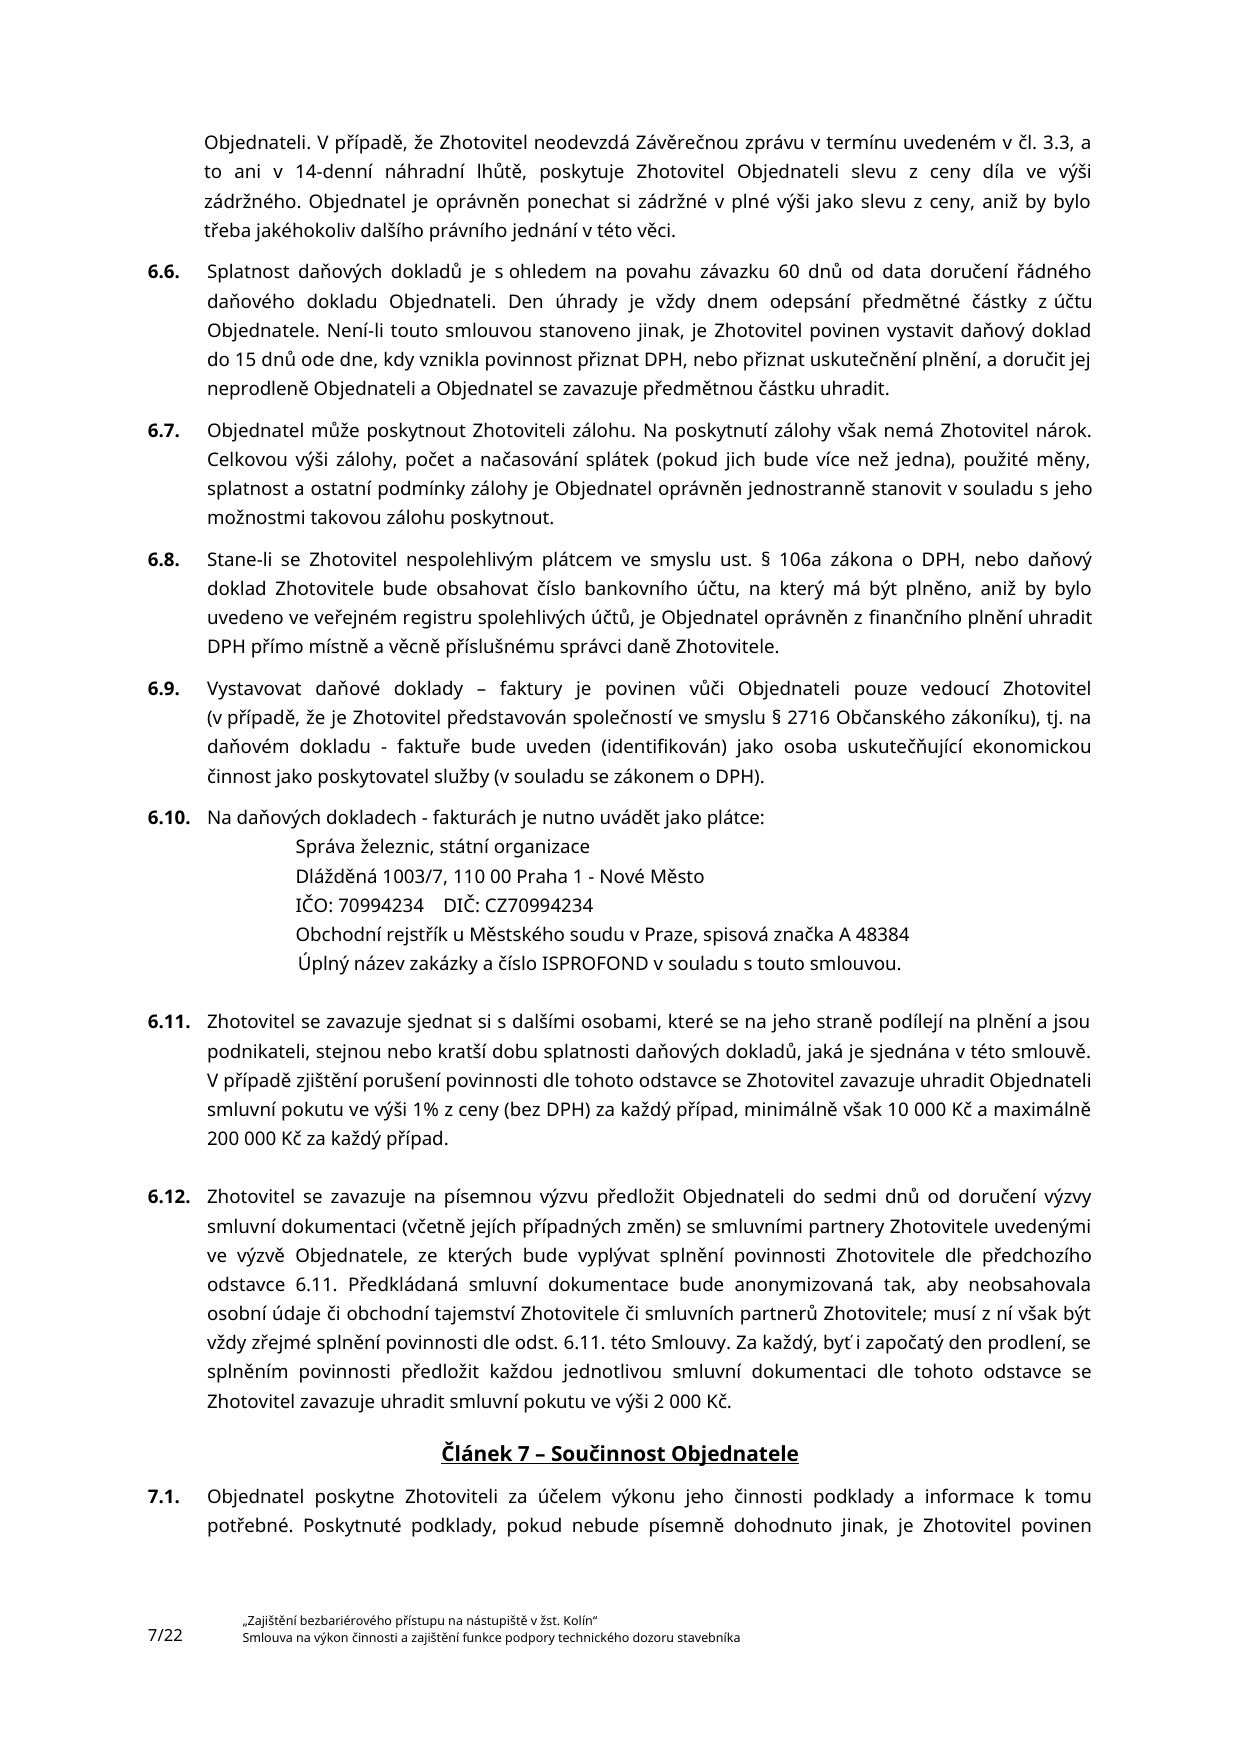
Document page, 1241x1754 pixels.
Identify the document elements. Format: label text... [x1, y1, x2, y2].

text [148, 126, 1092, 243]
subtitle Článek 7 – Součinnost Objednatele [148, 1439, 1092, 1467]
text 6.6. Splatnost daňových dokladů je s ohledem na povahu závazku 60 dnů od data doručení řádného daňového dokladu Objednateli. Den úhrady je vždy dnem odepsání předmětné částky z účtu Objednatele. Není-li touto smlouvou stanoveno jinak, je Zhotovitel povinen vystavit daňový doklad do 15 dnů ode dne, kdy vznikla povinnost přiznat DPH, nebo přiznat uskutečnění plnění, a doručit jej neprodleně Objednateli a Objednatel se zavazuje předmětnou částku uhradit. [148, 256, 1092, 401]
text 6.9. Vystavovat daňové doklady – faktury je povinen vůči Objednateli pouze vedoucí Zhotovitel (v případě, že je Zhotovitel představován společností ve smyslu § 2716 Občanského zákoníku), tj. na daňovém dokladu - faktuře bude uveden (identifikován) jako osoba uskutečňující ekonomickou činnost jako poskytovatel služby (v souladu se zákonem o DPH). [148, 672, 1092, 789]
text 6.7. Objednatel může poskytnout Zhotoviteli zálohu. Na poskytnutí zálohy však nemá Zhotovitel nárok. Celkovou výši zálohy, počet a načasování splátek (pokud jich bude více než jedna), použité měny, splatnost a ostatní podmínky zálohy je Objednatel oprávněn jednostranně stanovit v souladu s jeho možnostmi takovou zálohu poskytnout. [148, 414, 1092, 531]
text Obchodní rejstřík u Městského soudu v Praze, spisová značka A 48384 [148, 918, 1092, 947]
text IČO: 70994234 DIČ: CZ70994234 [148, 889, 1092, 918]
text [148, 1480, 1092, 1538]
text 6.10. Na daňových dokladech - fakturách je nutno uvádět jako plátce: [148, 801, 1092, 831]
text 6.12. Zhotovitel se zavazuje na písemnou výzvu předložit Objednateli do sedmi dnů od doručení výzvy smluvní dokumentaci (včetně jejích případných změn) se smluvními partnery Zhotovitele uvedenými ve výzvě Objednatele, ze kterých bude vyplývat splnění povinnosti Zhotovitele dle předchozího odstavce 6.11. Předkládaná smluvní dokumentace bude anonymizovaná tak, aby neobsahovala osobní údaje či obchodní tajemství Zhotovitele či smluvních partnerů Zhotovitele; musí z ní však být vždy zřejmé splnění povinnosti dle odst. 6.11. této Smlouvy. Za každý, byť i započatý den prodlení, se splněním povinnosti předložit každou jednotlivou smluvní dokumentaci dle tohoto odstavce se Zhotovitel zavazuje uhradit smluvní pokutu ve výši 2 000 Kč. [148, 1181, 1092, 1414]
text 6.8. Stane-li se Zhotovitel nespolehlivým plátcem ve smyslu ust. § 106a zákona o DPH, nebo daňový doklad Zhotovitele bude obsahovat číslo bankovního účtu, na který má být plněno, aniž by bylo uvedeno ve veřejném registru spolehlivých účtů, je Objednatel oprávněn z finančního plnění uhradit DPH přímo místně a věcně příslušnému správci daně Zhotovitele. [148, 543, 1092, 660]
text Úplný název zakázky a číslo ISPROFOND v souladu s touto smlouvou. [148, 947, 1092, 976]
text Dlážděná 1003/7, 110 00 Praha 1 - Nové Město [148, 860, 1092, 889]
text 6.11. Zhotovitel se zavazuje sjednat si s dalšími osobami, které se na jeho straně podílejí na plnění a jsou podnikateli, stejnou nebo kratší dobu splatnosti daňových dokladů, jaká je sjednána v této smlouvě. V případě zjištění porušení povinnosti dle tohoto odstavce se Zhotovitel zavazuje uhradit Objednateli smluvní pokutu ve výši 1% z ceny (bez DPH) za každý případ, minimálně však 10 000 Kč a maximálně 200 000 Kč za každý případ. [148, 1006, 1092, 1151]
text Správa železnic, státní organizace [148, 831, 1092, 860]
